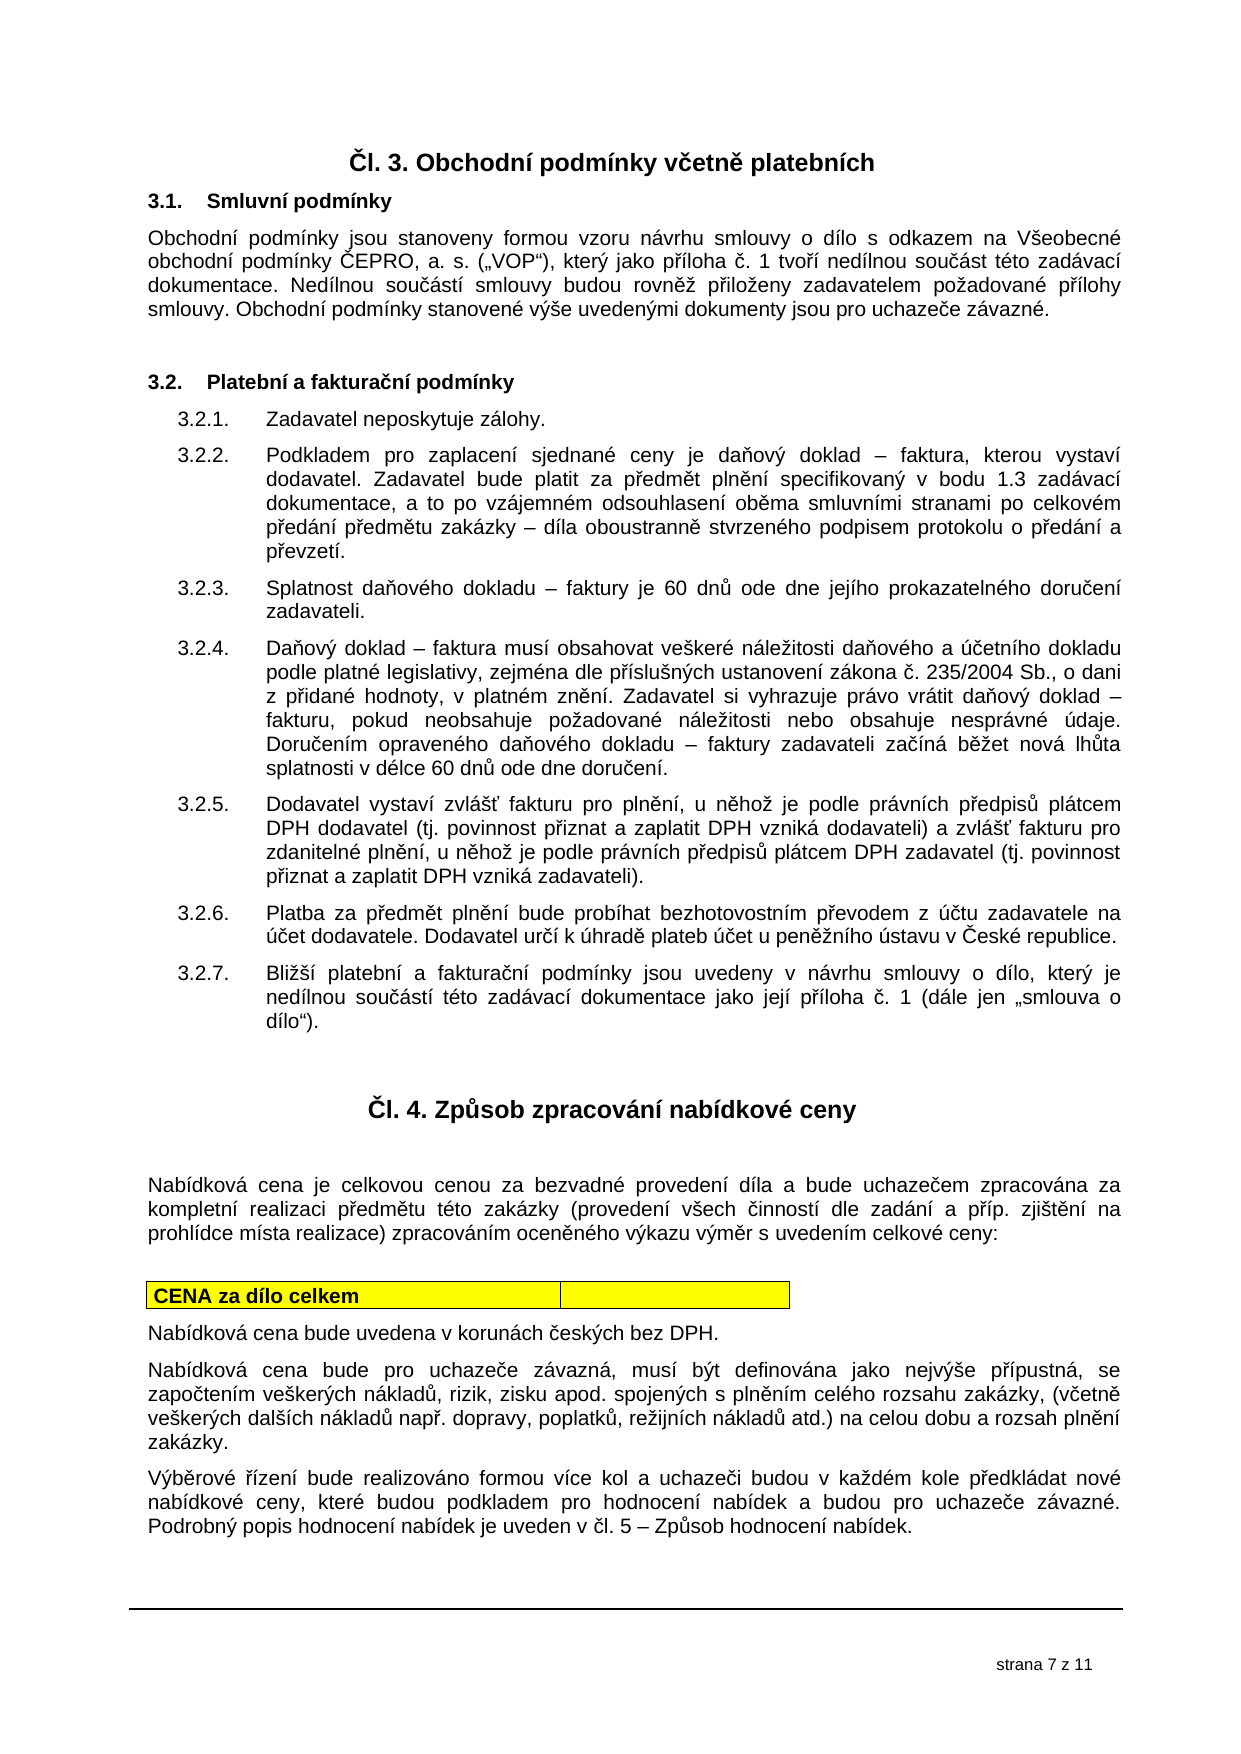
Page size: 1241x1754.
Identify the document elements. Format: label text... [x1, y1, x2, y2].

text Zadavatel neposkytuje zálohy. [177, 407, 1122, 431]
text Splatnost daňového dokladu – faktury je 60 dnů ode dne jejího prokazatelného doručení zadavateli. [177, 575, 1122, 623]
text Podkladem pro zaplacení sjednané ceny je daňový doklad – faktura, kterou vystaví dodavatel. Zadavatel bude platit za předmět plnění specifikovaný v bodu 1.3 zadávací dokumentace, a to po vzájemném odsouhlasení oběma smluvními stranami po celkovém předání předmětu zakázky – díla oboustranně stvrzeného podpisem protokolu o předání a převzetí. [177, 443, 1122, 563]
text Obchodní podmínky včetně platebních [102, 148, 1122, 176]
text Obchodní podmínky jsou stanoveny formou vzoru návrhu smlouvy o dílo s odkazem na Všeobecné obchodní podmínky ČEPRO, a. s. („VOP“), který jako příloha č. 1 tvoří nedílnou součást této zadávací dokumentace. Nedílnou součástí smlouvy budou rovněž přiloženy zadavatelem požadované přílohy smlouvy. Obchodní podmínky stanovené výše uvedenými dokumenty jsou pro uchazeče závazné. [148, 225, 1122, 321]
text Smluvní podmínky [148, 189, 1122, 213]
text Nabídková cena bude pro uchazeče závazná, musí být definována jako nejvýše přípustná, se započtením veškerých nákladů, rizik, zisku apod. spojených s plněním celého rozsahu zakázky, (včetně veškerých dalších nákladů např. dopravy, poplatků, režijních nákladů atd.) na celou dobu a rozsah plnění zakázky. [148, 1358, 1122, 1453]
text Nabídková cena je celkovou cenou za bezvadné provedení díla a bude uchazečem zpracována za kompletní realizaci předmětu této zakázky (provedení všech činností dle zadání a příp. zjištění na prohlídce místa realizace) zpracováním oceněného výkazu výměr s uvedením celkové ceny: [148, 1173, 1122, 1245]
text Platební a fakturační podmínky [148, 370, 1122, 394]
text Způsob zpracování nabídkové ceny [102, 1095, 1122, 1124]
table_header CENA za dílo celkem [147, 1282, 560, 1308]
text Nabídková cena bude uvedena v korunách českých bez DPH. [148, 1321, 1122, 1345]
text Bližší platební a fakturační podmínky jsou uvedeny v návrhu smlouvy o dílo, který je nedílnou součástí této zadávací dokumentace jako její příloha č. 1 (dále jen „smlouva o dílo“). [177, 961, 1122, 1033]
text Platba za předmět plnění bude probíhat bezhotovostním převodem z účtu zadavatele na účet dodavatele. Dodavatel určí k úhradě plateb účet u peněžního ústavu v České republice. [177, 900, 1122, 948]
table_header [561, 1282, 789, 1308]
text Dodavatel vystaví zvlášť fakturu pro plnění, u něhož je podle právních předpisů plátcem DPH dodavatel (tj. povinnost přiznat a zaplatit DPH vzniká dodavateli) a zvlášť fakturu pro zdanitelné plnění, u něhož je podle právních předpisů plátcem DPH zadavatel (tj. povinnost přiznat a zaplatit DPH vzniká zadavateli). [177, 792, 1122, 888]
text Daňový doklad – faktura musí obsahovat veškeré náležitosti daňového a účetního dokladu podle platné legislativy, zejména dle příslušných ustanovení zákona č. 235/2004 Sb., o dani z přidané hodnoty, v platném znění. Zadavatel si vyhrazuje právo vrátit daňový doklad – fakturu, pokud neobsahuje požadované náležitosti nebo obsahuje nesprávné údaje. Doručením opraveného daňového dokladu – faktury zadavateli začíná běžet nová lhůta splatnosti v délce 60 dnů ode dne doručení. [177, 636, 1122, 779]
text Výběrové řízení bude realizováno formou více kol a uchazeči budou v každém kole předkládat nové nabídkové ceny, které budou podkladem pro hodnocení nabídek a budou pro uchazeče závazné. Podrobný popis hodnocení nabídek je uveden v čl. 5 – Způsob hodnocení nabídek. [148, 1466, 1122, 1538]
